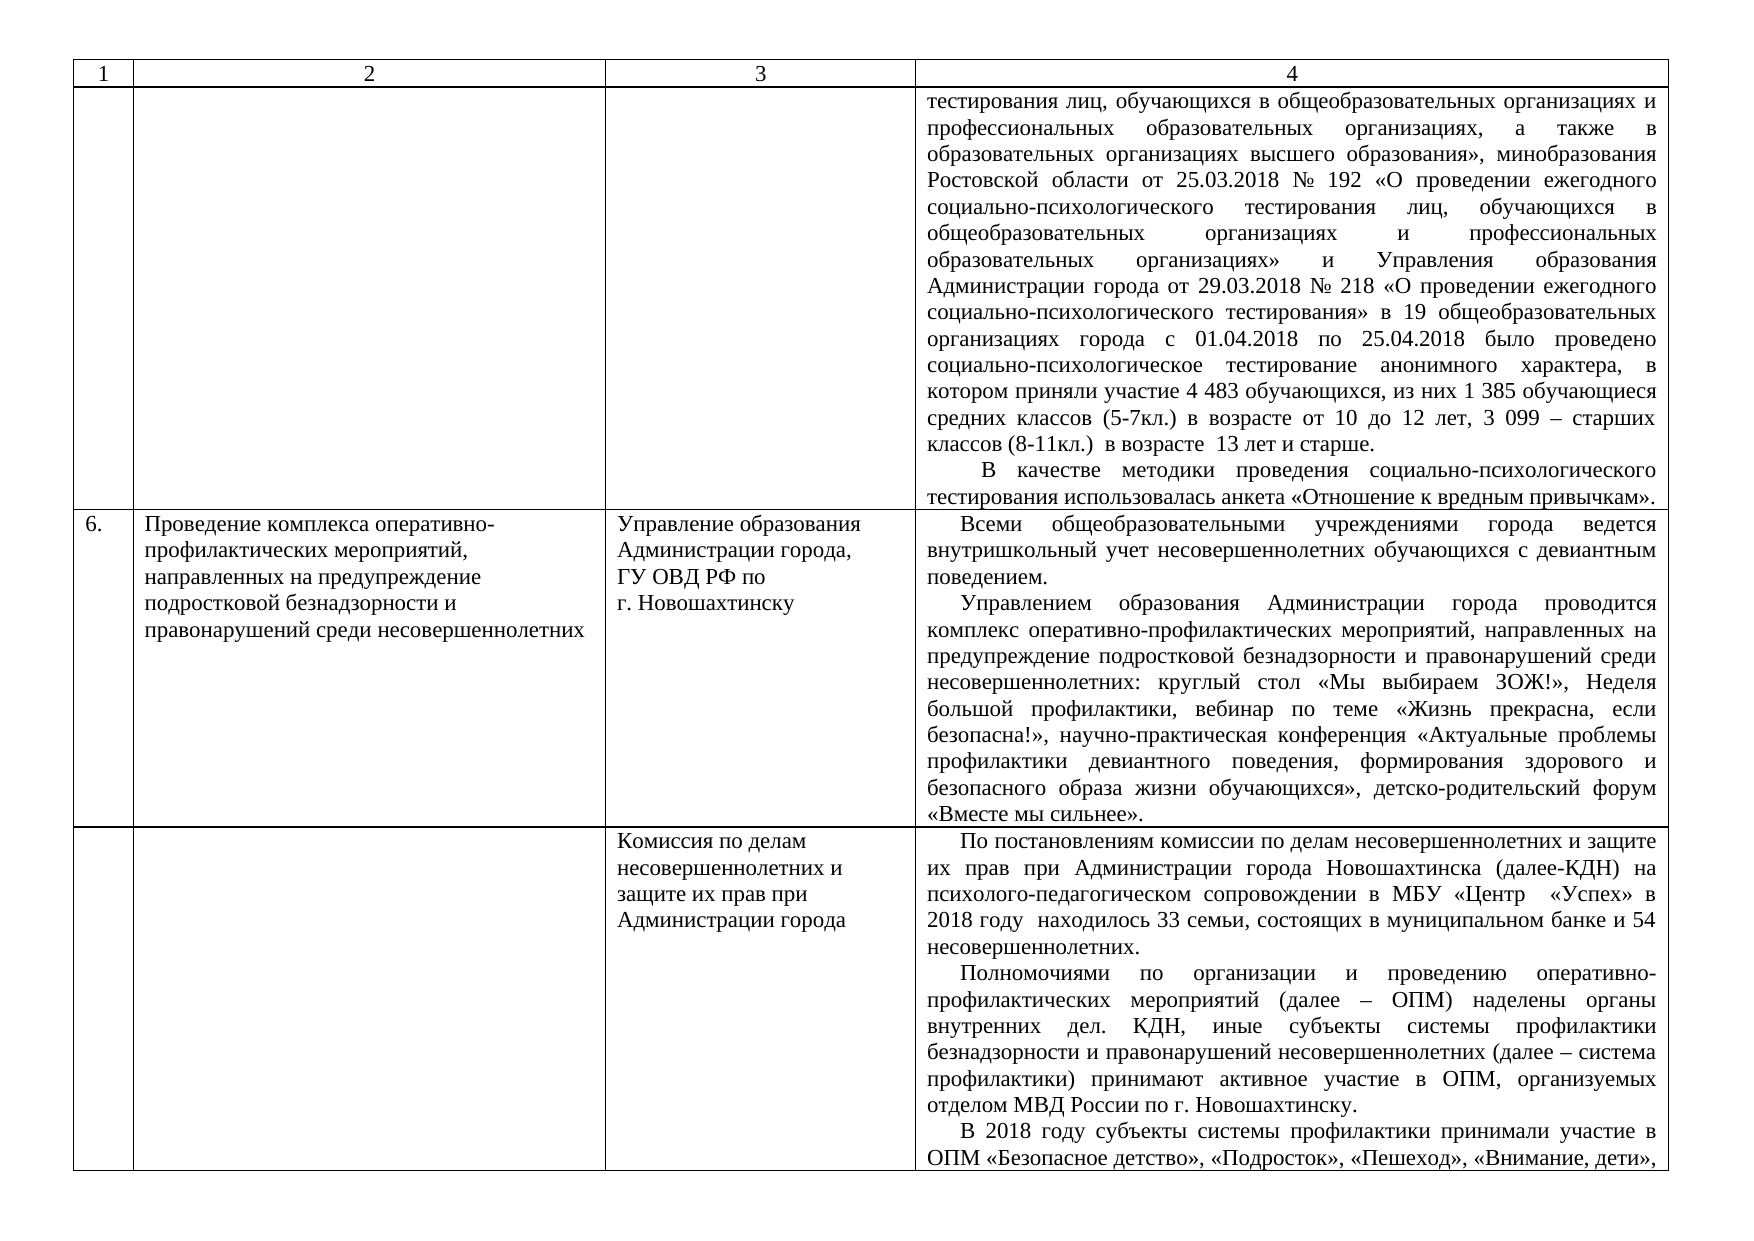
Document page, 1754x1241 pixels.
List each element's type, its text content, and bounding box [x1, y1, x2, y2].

table_cell 6. [74, 510, 133, 826]
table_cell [916, 88, 1668, 509]
table_cell Всеми общеобразовательными учреждениями города ведется внутришкольный учет несовершеннолетних обучающихся с девиантным поведением. Управлением образования Администрации города проводится комплекс оперативно-профилактических мероприятий, направленных на предупреждение подростковой безнадзорности и правонарушений среди несовершеннолетних: круглый стол «Мы выбираем ЗОЖ!», Неделя большой профилактики, вебинар по теме «Жизнь прекрасна, если безопасна!», научно-практическая конференция «Актуальные проблемы профилактики девиантного поведения, формирования здорового и безопасного образа жизни обучающихся», детско-родительский форум «Вместе мы сильнее». [916, 510, 1668, 826]
table_header 3 [606, 60, 915, 86]
table_cell 5. [74, 88, 133, 509]
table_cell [916, 828, 1668, 1170]
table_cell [606, 828, 915, 1170]
table_header 4 [916, 60, 1668, 86]
table_header 2 [134, 60, 605, 86]
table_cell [134, 88, 605, 509]
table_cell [606, 88, 915, 509]
table_cell Проведение комплекса оперативно-профилактических мероприятий, направленных на предупреждение подростковой безнадзорности и правонарушений среди несовершеннолетних [134, 510, 605, 826]
table_cell Управление образования Администрации города, ГУ ОВД РФ по г. Новошахтинску [606, 510, 915, 826]
table_cell [134, 828, 605, 1170]
table_cell [74, 828, 133, 1170]
table_header 1 [74, 60, 133, 86]
